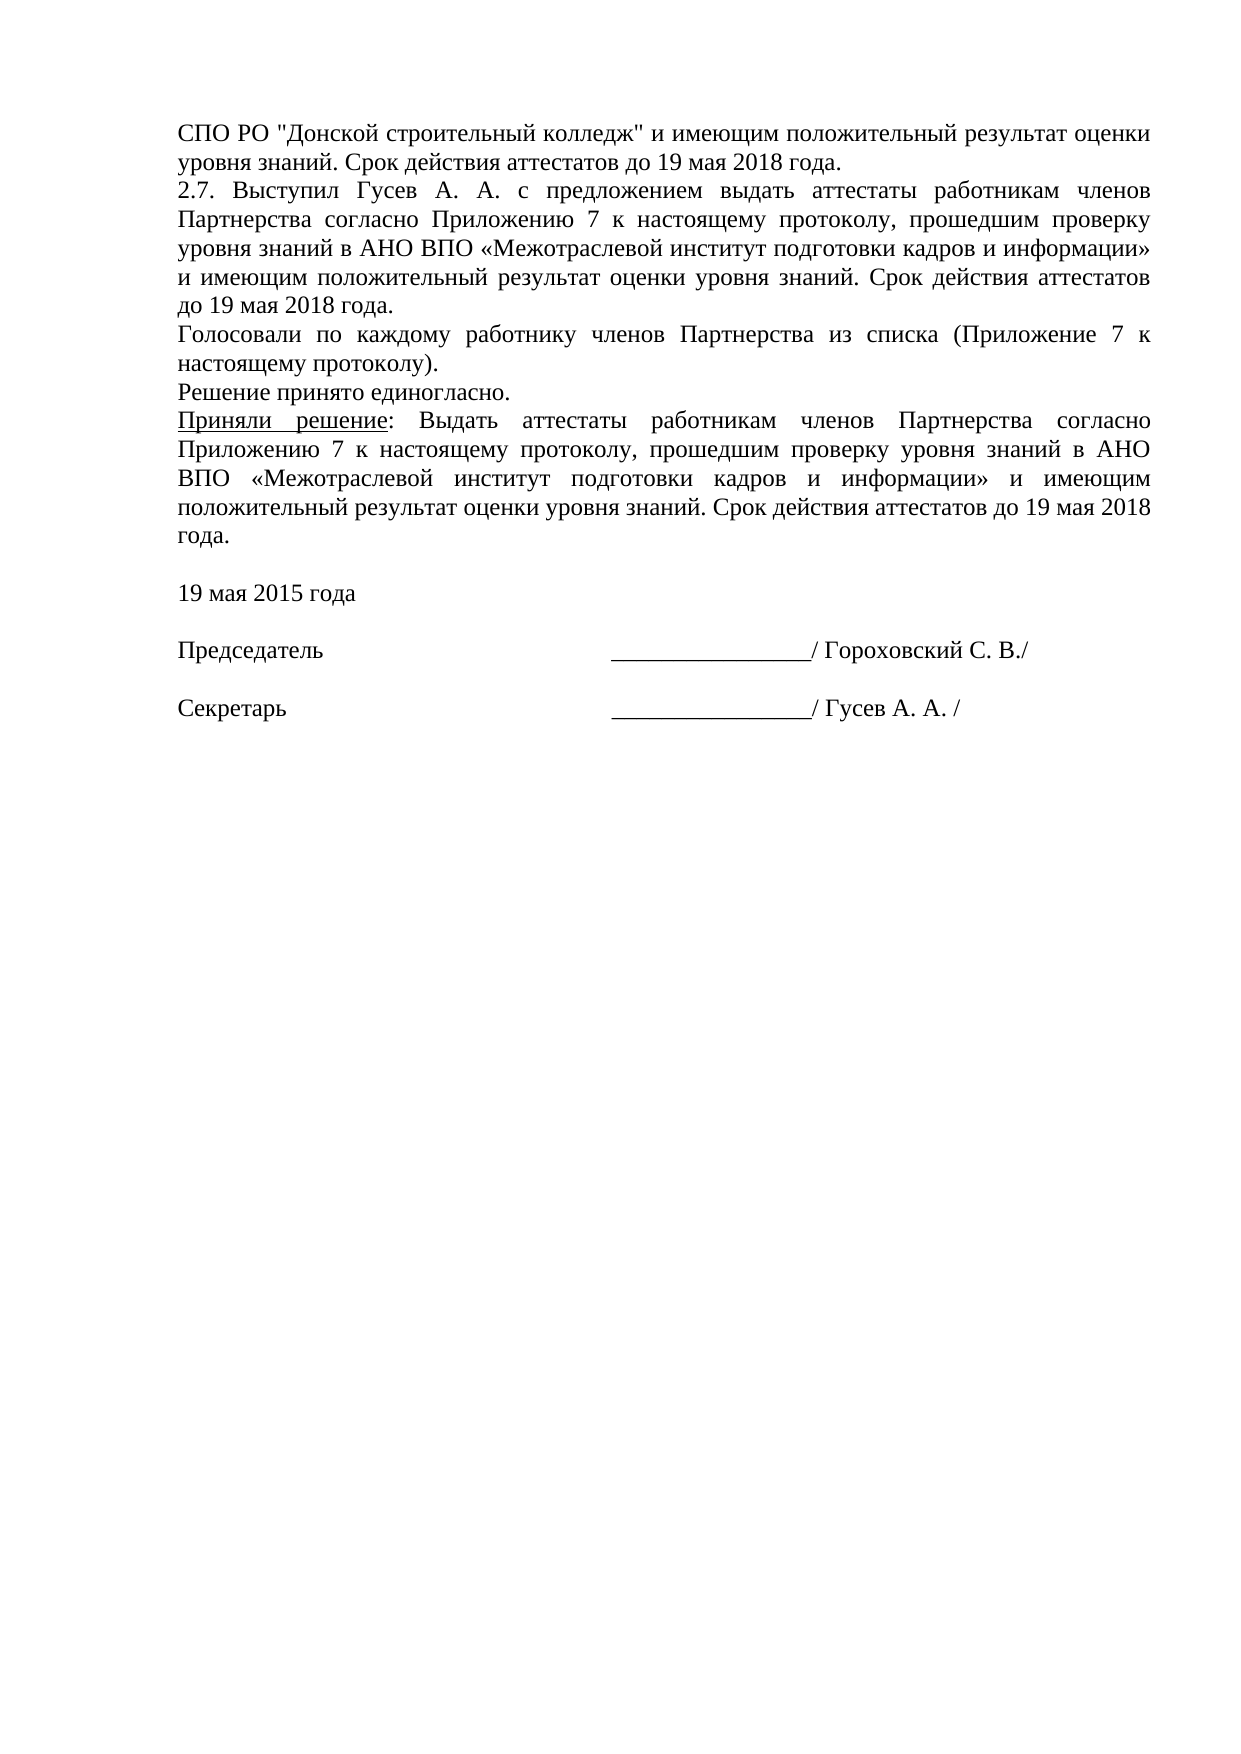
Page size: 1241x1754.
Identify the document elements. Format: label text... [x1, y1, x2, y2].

text Приняли решение: Выдать аттестаты работникам членов Партнерства согласно Приложению 7 к настоящему протоколу, прошедшим проверку уровня знаний в АНО ВПО «Межотраслевой институт подготовки кадров и информации» и имеющим положительный результат оценки уровня знаний. Срок действия аттестатов до 19 мая 2018 года. [177, 406, 1152, 549]
text 19 мая 2015 года [177, 578, 1152, 607]
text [177, 118, 1152, 176]
text Решение принято единогласно. [177, 377, 1152, 406]
text Председатель ________________/ Гороховский С. В. / [177, 636, 1152, 664]
text Голосовали по каждому работнику членов Партнерства из списка (Приложение 7 к настоящему протоколу). [177, 319, 1152, 377]
text 2.7. Выступил Гусев А. А. с предложением выдать аттестаты работникам членов Партнерства согласно Приложению 7 к настоящему протоколу, прошедшим проверку уровня знаний в АНО ВПО «Межотраслевой институт подготовки кадров и информации» и имеющим положительный результат оценки уровня знаний. Срок действия аттестатов до 19 мая 2018 года. [177, 176, 1152, 319]
text Секретарь ________________/ Гусев А. А. / [177, 693, 1152, 722]
